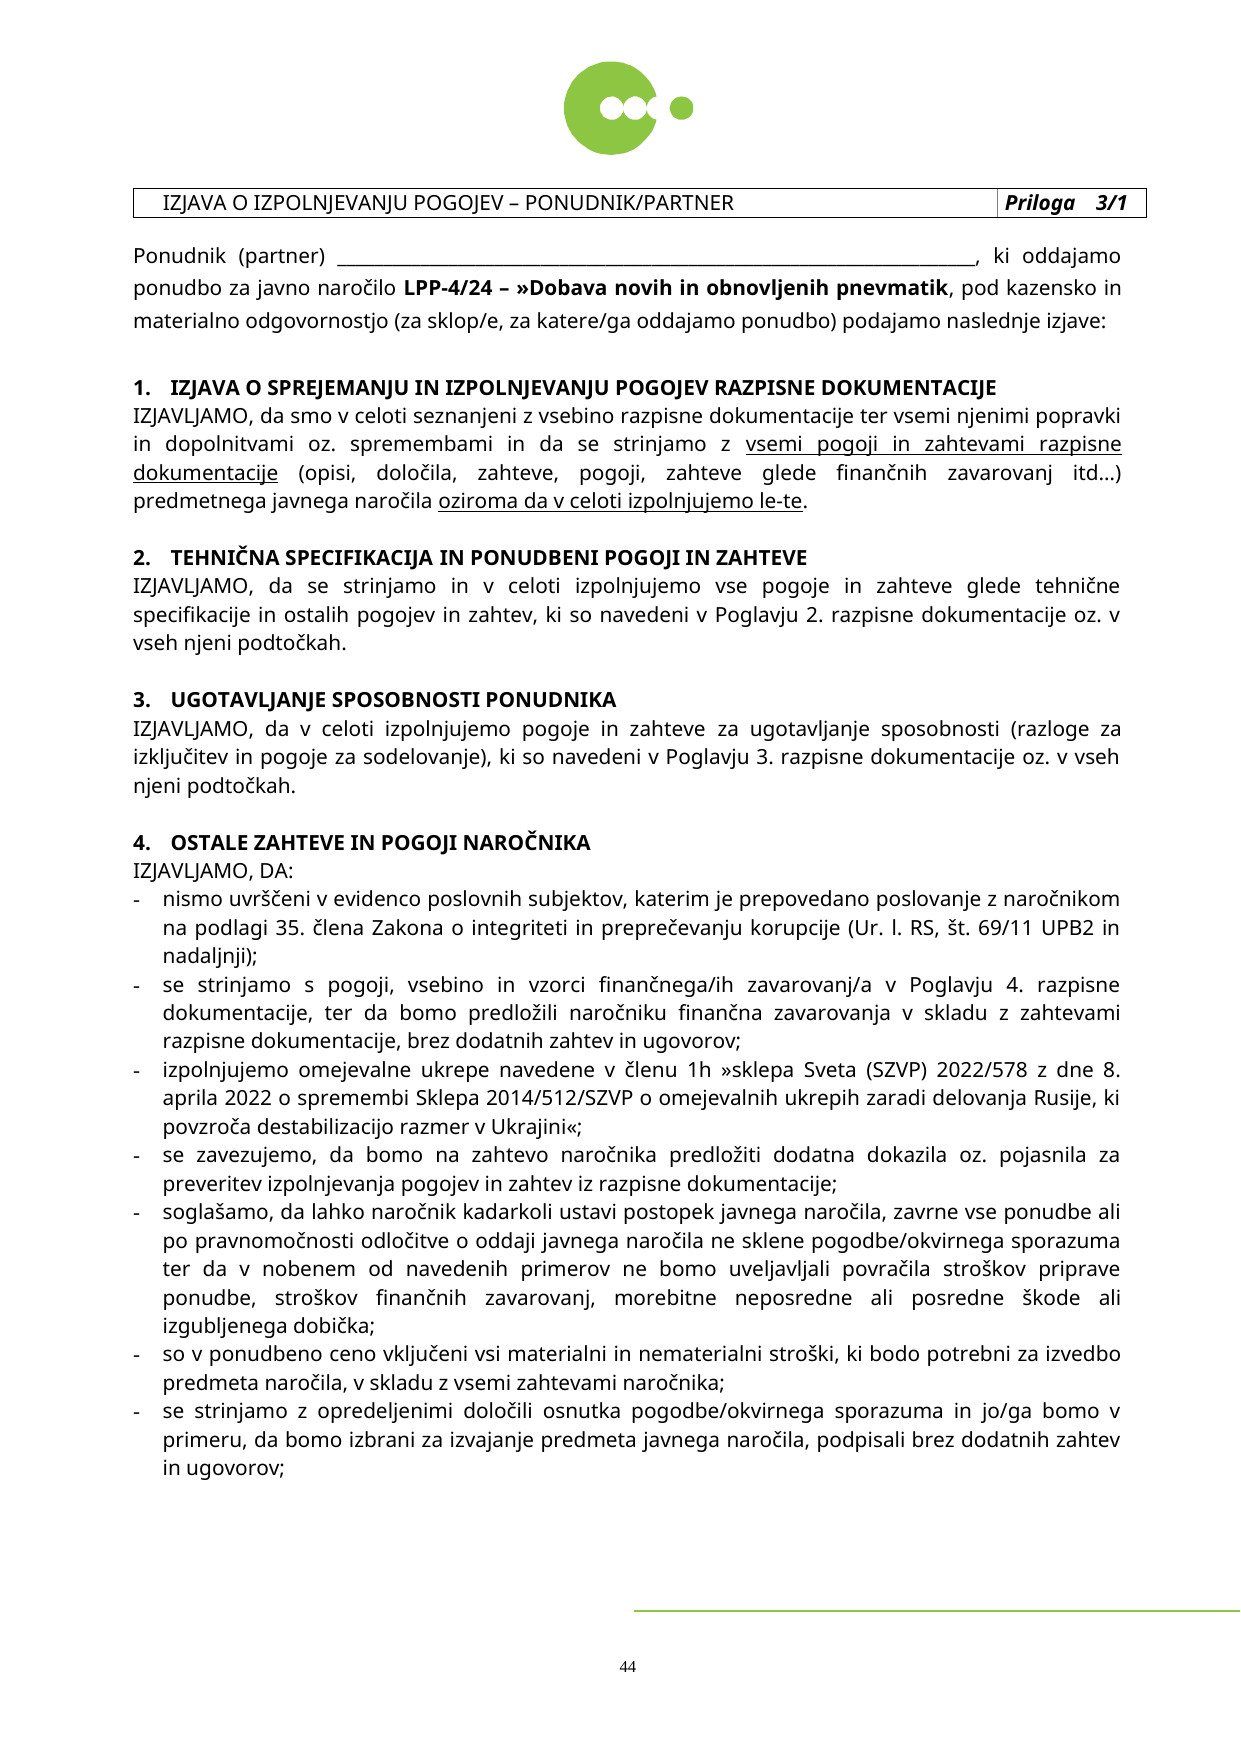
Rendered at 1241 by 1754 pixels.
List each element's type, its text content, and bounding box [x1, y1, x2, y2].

list nismo uvrščeni v evidenco poslovnih subjektov, katerim je prepovedano poslovanje z naročnikom na podlagi 35. člena Zakona o integriteti in preprečevanju korupcije (Ur. l. RS, št. 69/11 UPB2 in nadaljnji); [133, 884, 1122, 970]
text IZJAVLJAMO, da smo v celoti seznanjeni z vsebino razpisne dokumentacije ter vsemi njenimi popravki in dopolnitvami oz. spremembami in da se strinjamo z vsemi pogoji in zahtevami razpisne dokumentacije (opisi, določila, zahteve, pogoji, zahteve glede finančnih zavarovanj itd…) predmetnega javnega naročila oziroma da v celoti izpolnjujemo le-te. [133, 401, 1122, 515]
list se zavezujemo, da bomo na zahtevo naročnika predložiti dodatna dokazila oz. pojasnila za preveritev izpolnjevanja pogojev in zahtev iz razpisne dokumentacije; [133, 1140, 1122, 1197]
list se strinjamo z opredeljenimi določili osnutka pogodbe/okvirnega sporazuma in jo/ga bomo v primeru, da bomo izbrani za izvajanje predmeta javnega naročila, podpisali brez dodatnih zahtev in ugovorov; [133, 1396, 1122, 1482]
list izpolnjujemo omejevalne ukrepe navedene v členu 1h »sklepa Sveta (SZVP) 2022/578 z dne 8. aprila 2022 o spremembi Sklepa 2014/512/SZVP o omejevalnih ukrepih zaradi delovanja Rusije, ki povzroča destabilizacijo razmer v Ukrajini«; [133, 1055, 1122, 1140]
list UGOTAVLJANJE SPOSOBNOSTI PONUDNIKA [133, 685, 1122, 714]
table_header 3/1 [1089, 189, 1146, 217]
text Ponudnik (partner) _____________________________________________________________________, ki oddajamo ponudbo za javno naročilo LPP-4/24 – »Dobava novih in obnovljenih pnevmatik, pod kazensko in materialno odgovornostjo (za sklop/e, za katere/ga oddajamo ponudbo) podajamo naslednje izjave: [133, 241, 1122, 334]
list so v ponudbeno ceno vključeni vsi materialni in nematerialni stroški, ki bodo potrebni za izvedbo predmeta naročila, v skladu z vsemi zahtevami naročnika; [133, 1339, 1122, 1396]
table_header [134, 189, 155, 217]
list TEHNIČNA SPECIFIKACIJA IN PONUDBENI POGOJI IN ZAHTEVE [133, 543, 1122, 572]
table_header Priloga [998, 189, 1088, 217]
table_header IZJAVA O IZPOLNJEVANJU POGOJEV – PONUDNIK/PARTNER [155, 189, 997, 217]
list soglašamo, da lahko naročnik kadarkoli ustavi postopek javnega naročila, zavrne vse ponudbe ali po pravnomočnosti odločitve o oddaji javnega naročila ne sklene pogodbe/okvirnega sporazuma ter da v nobenem od navedenih primerov ne bomo uveljavljali povračila stroškov priprave ponudbe, stroškov finančnih zavarovanj, morebitne neposredne ali posredne škode ali izgubljenega dobička; [133, 1197, 1122, 1339]
list IZJAVA O SPREJEMANJU IN IZPOLNJEVANJU POGOJEV RAZPISNE DOKUMENTACIJE [133, 373, 1122, 401]
list OSTALE ZAHTEVE IN POGOJI NAROČNIKA [133, 828, 1122, 856]
list se strinjamo s pogoji, vsebino in vzorci finančnega/ih zavarovanj/a v Poglavju 4. razpisne dokumentacije, ter da bomo predložili naročniku finančna zavarovanja v skladu z zahtevami razpisne dokumentacije, brez dodatnih zahtev in ugovorov; [133, 970, 1122, 1055]
text IZJAVLJAMO, da v celoti izpolnjujemo pogoje in zahteve za ugotavljanje sposobnosti (razloge za izključitev in pogoje za sodelovanje), ki so navedeni v Poglavju 3. razpisne dokumentacije oz. v vseh njeni podtočkah. [133, 714, 1122, 799]
text IZJAVLJAMO, DA: [133, 856, 1122, 884]
text IZJAVLJAMO, da se strinjamo in v celoti izpolnjujemo vse pogoje in zahteve glede tehnične specifikacije in ostalih pogojev in zahtev, ki so navedeni v Poglavju 2. razpisne dokumentacije oz. v vseh njeni podtočkah. [133, 572, 1122, 657]
